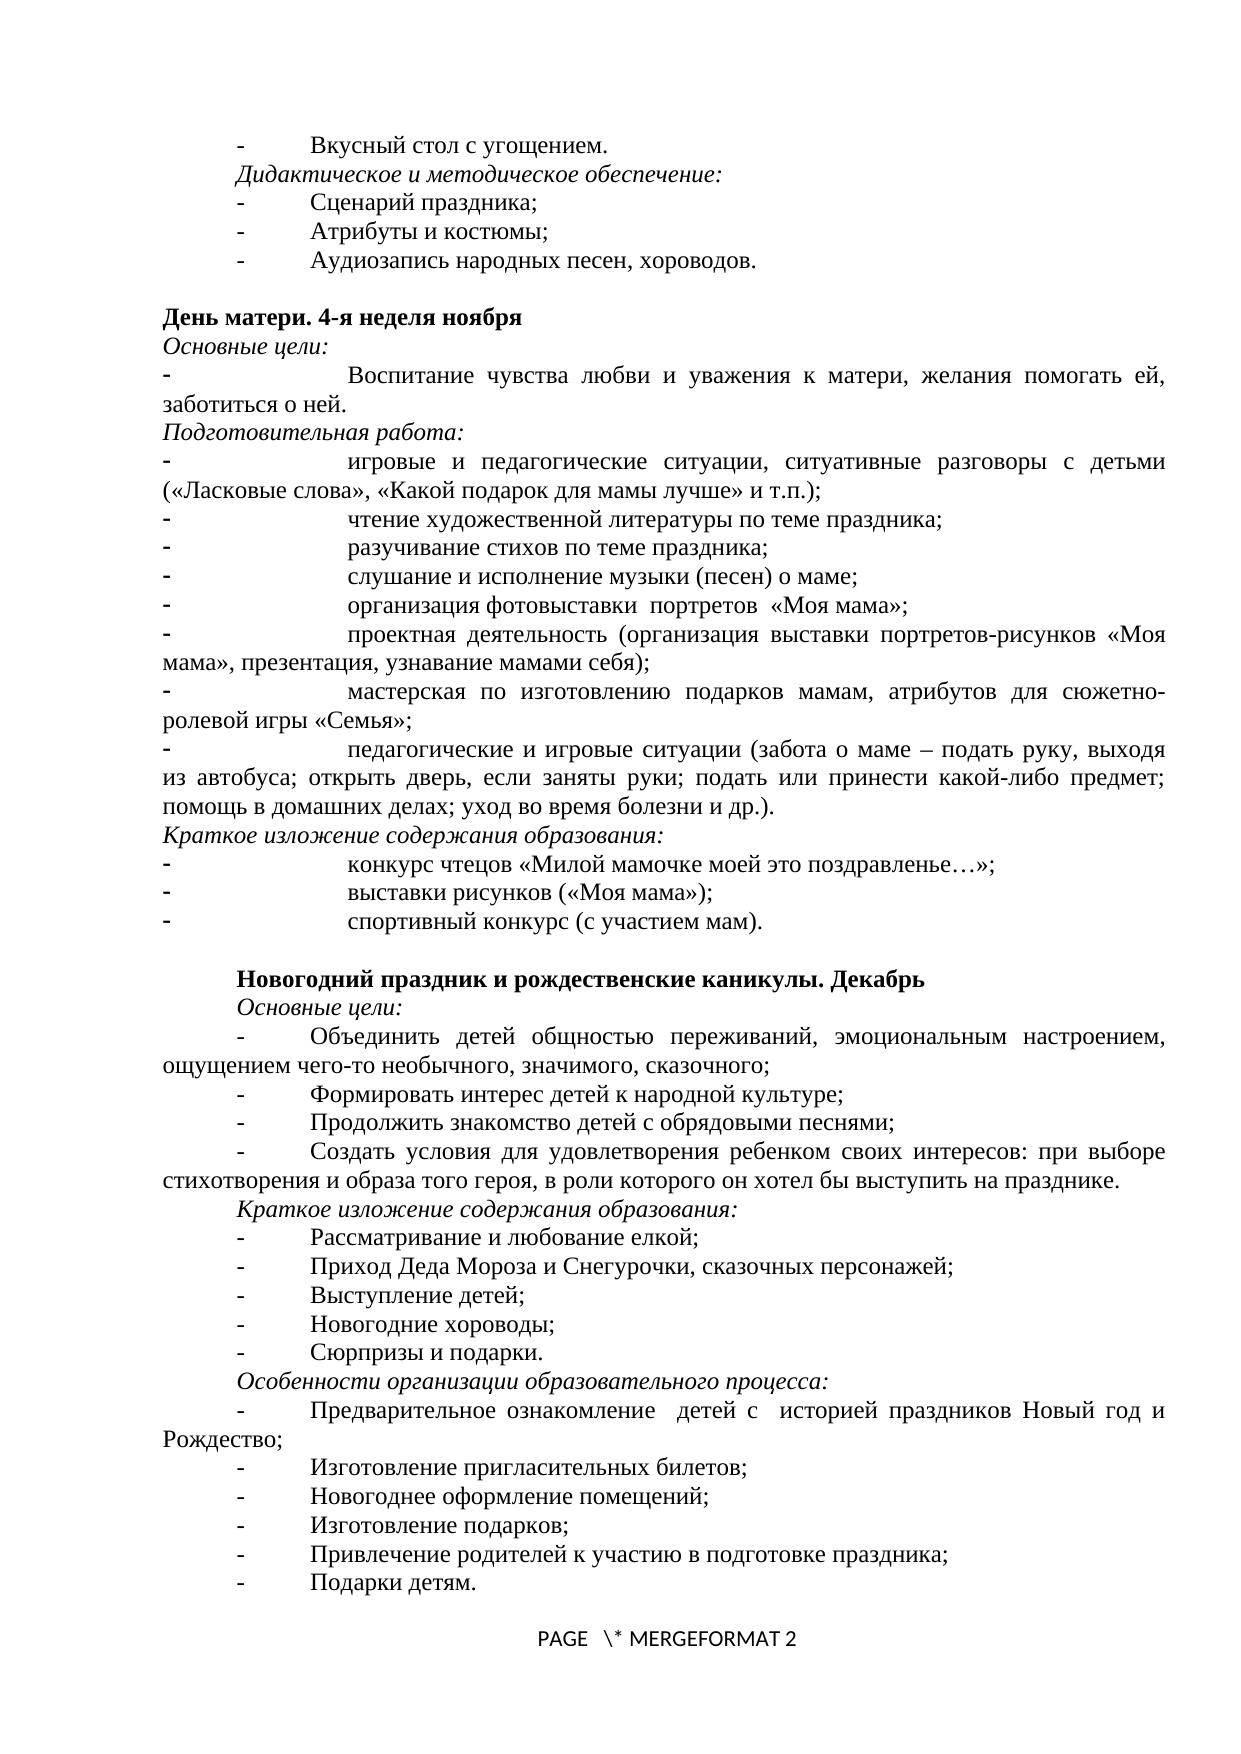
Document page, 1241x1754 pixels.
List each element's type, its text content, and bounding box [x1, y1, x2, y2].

list Подарки детям. [162, 1567, 1167, 1596]
list Новогоднее оформление помещений; [162, 1481, 1167, 1510]
list Изготовление подарков; [162, 1510, 1167, 1539]
list Продолжить знакомство детей с обрядовыми песнями; [162, 1107, 1167, 1136]
list Рассматривание и любование елкой; [162, 1222, 1167, 1251]
text Краткое изложение содержания образования: [162, 820, 1167, 849]
list Новогодние хороводы; [162, 1309, 1167, 1337]
text Подготовительная работа: [162, 417, 1167, 446]
list конкурс чтецов «Милой мамочке моей это поздравленье…»; [162, 849, 1167, 877]
text Основные цели: [162, 992, 1167, 1021]
list проектная деятельность (организация выставки портретов-рисунков «Моя мама», презентация, узнавание мамами себя); [162, 619, 1167, 676]
list Приход Деда Мороза и Снегурочки, сказочных персонажей; [162, 1251, 1167, 1280]
text Дидактическое и методическое обеспечение: [162, 159, 1167, 187]
text День матери. 4-я неделя ноября [162, 302, 1167, 331]
list Привлечение родителей к участию в подготовке праздника; [162, 1539, 1167, 1567]
text Новогодний праздник и рождественские каникулы. Декабрь [162, 964, 1167, 992]
list Воспитание чувства любви и уважения к матери, желания помогать ей, заботиться о ней. [162, 360, 1167, 417]
list игровые и педагогические ситуации, ситуативные разговоры с детьми («Ласковые слова», «Какой подарок для мамы лучше» и т.п.); [162, 446, 1167, 504]
list выставки рисунков («Моя мама»); [162, 877, 1167, 906]
list Вкусный стол с угощением. [162, 130, 1167, 159]
list Атрибуты и костюмы; [162, 216, 1167, 245]
list Сценарий праздника; [162, 187, 1167, 216]
list Выступление детей; [162, 1280, 1167, 1309]
list чтение художественной литературы по теме праздника; [162, 504, 1167, 532]
list спортивный конкурс (с участием мам). [162, 906, 1167, 935]
list мастерская по изготовлению подарков мамам, атрибутов для сюжетно-ролевой игры «Семья»; [162, 676, 1167, 734]
list Объединить детей общностью переживаний, эмоциональным настроением, ощущением чего-то необычного, значимого, сказочного; [162, 1021, 1167, 1079]
list Изготовление пригласительных билетов; [162, 1452, 1167, 1481]
list Сюрпризы и подарки. [162, 1337, 1167, 1366]
list Создать условия для удовлетворения ребенком своих интересов: при выборе стихотворения и образа того героя, в роли которого он хотел бы выступить на празднике. [162, 1136, 1167, 1194]
list Предварительное ознакомление детей с историей праздников Новый год и Рождество; [162, 1395, 1167, 1452]
text Особенности организации образовательного процесса: [162, 1366, 1167, 1395]
list разучивание стихов по теме праздника; [162, 532, 1167, 561]
list педагогические и игровые ситуации (забота о маме – подать руку, выходя из автобуса; открыть дверь, если заняты руки; подать или принести какой-либо предмет; помощь в домашних делах; уход во время болезни и др.). [162, 734, 1167, 820]
list Формировать интерес детей к народной культуре; [162, 1079, 1167, 1107]
list Аудиозапись народных песен, хороводов. [162, 245, 1167, 274]
text Основные цели: [162, 331, 1167, 360]
list организация фотовыставки портретов «Моя мама»; [162, 590, 1167, 619]
list слушание и исполнение музыки (песен) о маме; [162, 561, 1167, 590]
text Краткое изложение содержания образования: [162, 1194, 1167, 1222]
